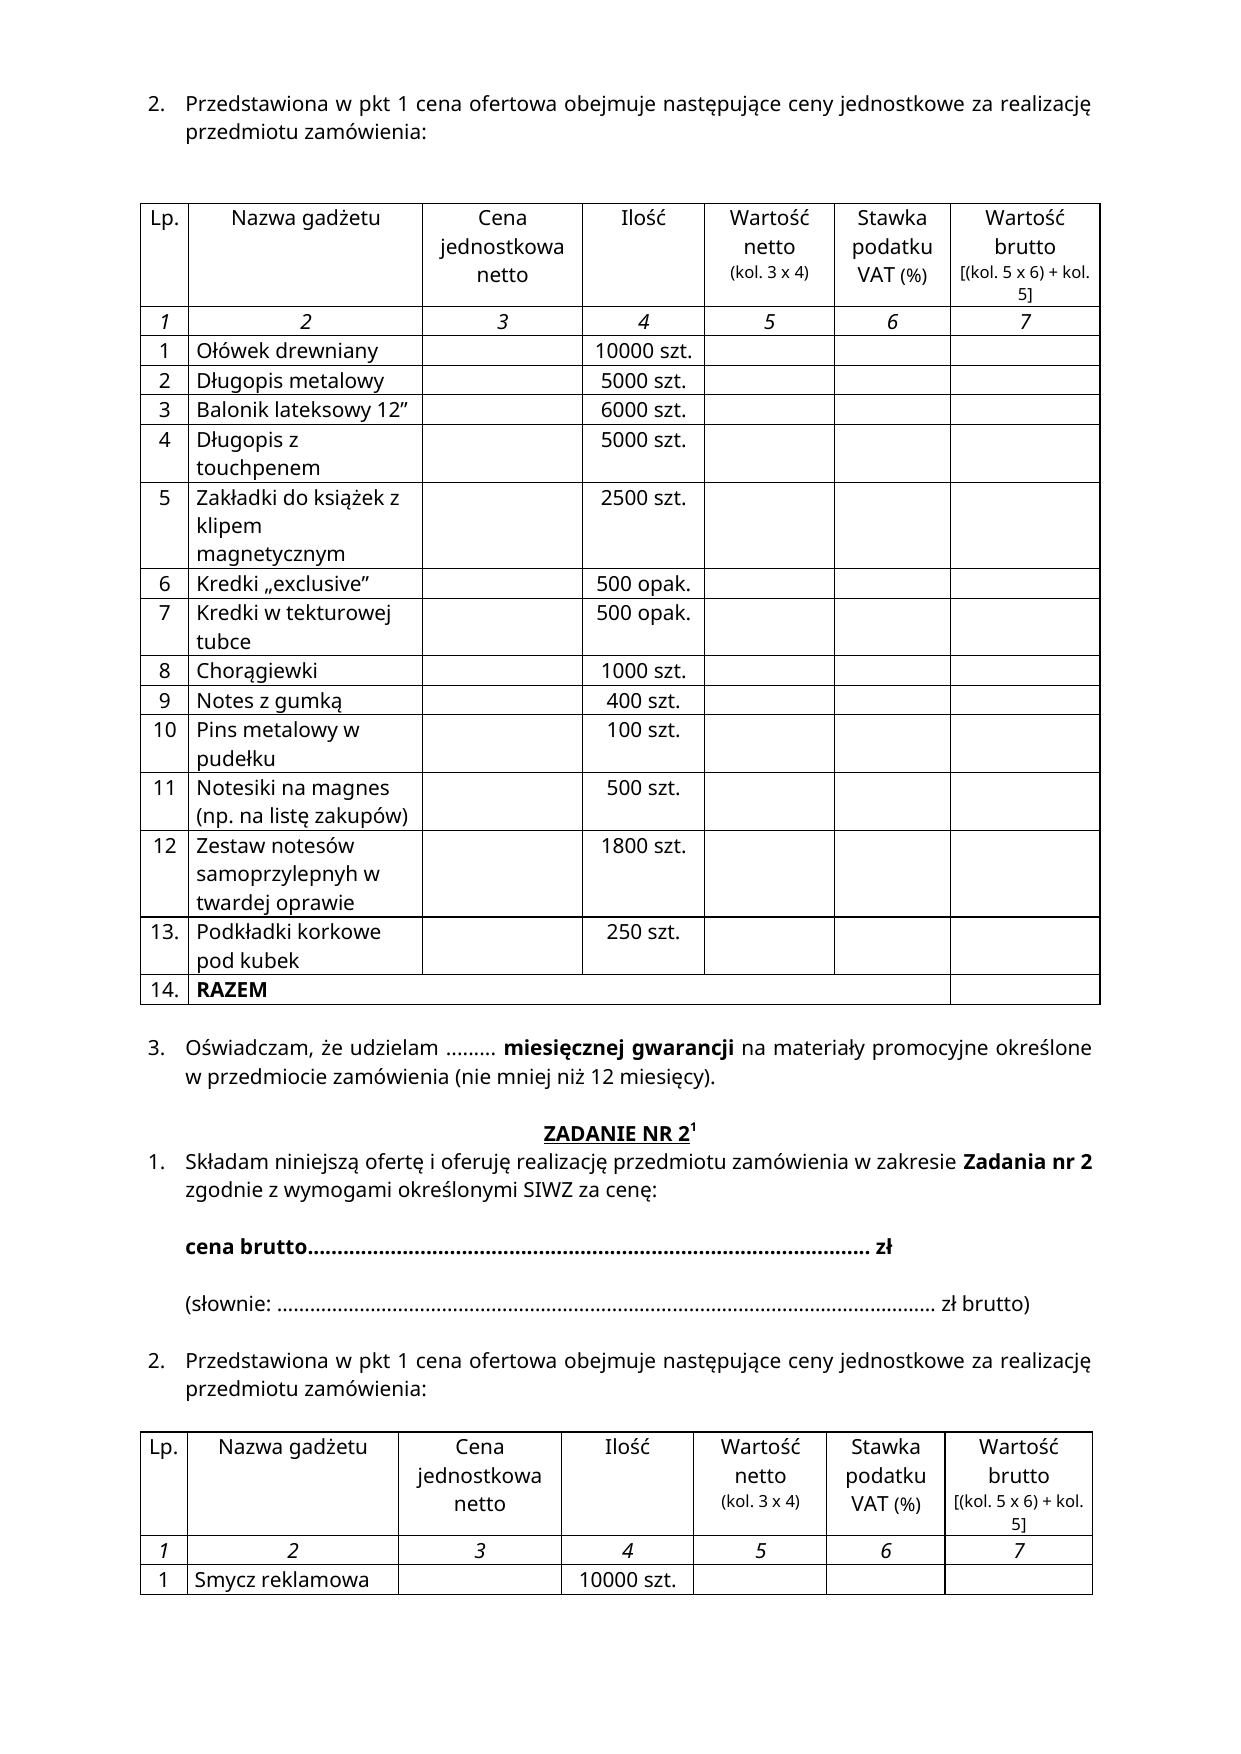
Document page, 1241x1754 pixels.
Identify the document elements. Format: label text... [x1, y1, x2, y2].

table_cell [423, 483, 582, 568]
table_cell [835, 395, 950, 424]
table_cell [399, 1565, 561, 1594]
table_cell 5 [705, 307, 834, 335]
table_cell [423, 686, 582, 714]
table_cell 500 opak. [583, 599, 704, 655]
table_cell [423, 715, 582, 772]
table_cell [951, 599, 1099, 655]
table_cell Notes z gumką [189, 686, 422, 714]
table_cell [835, 366, 950, 394]
table_header Cena jednostkowa netto [399, 1433, 561, 1535]
text ZADANIE NR 21 [148, 1119, 1093, 1147]
table_header Nazwa gadżetu [188, 1433, 398, 1535]
table_cell [951, 715, 1099, 772]
text (słownie: ………………………………………………………………………………………………………… zł brutto) [185, 1289, 1093, 1318]
table_cell Chorągiewki [189, 656, 422, 685]
table_cell 5000 szt. [583, 425, 704, 482]
table_cell [423, 831, 582, 916]
table_cell 5 [141, 483, 188, 568]
table_cell Pins metalowy w pudełku [189, 715, 422, 772]
table_cell 6 [835, 307, 950, 335]
table_cell 400 szt. [583, 686, 704, 714]
table_cell 4 [562, 1536, 693, 1564]
table_cell [423, 569, 582, 597]
table_cell 9 [141, 686, 188, 714]
table_header Ilość [562, 1433, 693, 1535]
table_header Wartość brutto [(kol. 5 x 6) + kol. 5] [951, 204, 1099, 306]
table_cell [423, 425, 582, 482]
table_cell [705, 831, 834, 916]
table_cell [423, 395, 582, 424]
table_cell 4 [583, 307, 704, 335]
table_cell [827, 1565, 944, 1594]
table_cell 12 [141, 831, 188, 916]
table_cell Smycz reklamowa [188, 1565, 398, 1594]
table_cell 5000 szt. [583, 366, 704, 394]
table_cell 2500 szt. [583, 483, 704, 568]
table_cell [705, 773, 834, 830]
list Przedstawiona w pkt 1 cena ofertowa obejmuje następujące ceny jednostkowe za realizację przedmiotu zamówienia: [148, 89, 1093, 146]
table_cell Podkładki korkowe pod kubek [189, 918, 422, 974]
table_cell 250 szt. [583, 918, 704, 974]
table_cell [705, 569, 834, 597]
table_cell [951, 975, 1099, 1004]
table_cell 10 [141, 715, 188, 772]
table_cell [423, 336, 582, 365]
table_header Wartość brutto [(kol. 5 x 6) + kol. 5] [946, 1433, 1092, 1535]
table_cell Kredki „exclusive” [189, 569, 422, 597]
table_cell 3 [423, 307, 582, 335]
text cena brutto............................................................................................... zł [185, 1232, 1093, 1261]
table_cell [951, 336, 1099, 365]
table_cell 2 [188, 1536, 398, 1564]
table_cell [951, 831, 1099, 916]
table_cell Balonik lateksowy 12’’ [189, 395, 422, 424]
table_cell [946, 1565, 1092, 1594]
table_header Stawka podatku VAT (%) [835, 204, 950, 306]
table_cell [705, 918, 834, 974]
table_cell Kredki w tekturowej tubce [189, 599, 422, 655]
table_cell [423, 656, 582, 685]
table_header Cena jednostkowa netto [423, 204, 582, 306]
table_cell Ołówek drewniany [189, 336, 422, 365]
table_cell 5 [694, 1536, 826, 1564]
table_cell [835, 715, 950, 772]
table_cell 1 [141, 1565, 187, 1594]
list Składam niniejszą ofertę i oferuję realizację przedmiotu zamówienia w zakresie Zadania nr 2 zgodnie z wymogami określonymi SIWZ za cenę: [148, 1147, 1093, 1204]
table_cell 500 szt. [583, 773, 704, 830]
table_cell 7 [951, 307, 1099, 335]
table_cell 7 [141, 599, 188, 655]
table_cell [835, 336, 950, 365]
table_cell 2 [189, 307, 422, 335]
table_cell [835, 656, 950, 685]
table_cell [835, 425, 950, 482]
table_header Ilość [583, 204, 704, 306]
table_cell [835, 773, 950, 830]
table_header Nazwa gadżetu [189, 204, 422, 306]
table_cell 3 [141, 395, 188, 424]
table_cell Długopis metalowy [189, 366, 422, 394]
table_cell [705, 599, 834, 655]
table_cell [951, 656, 1099, 685]
table_cell 10000 szt. [562, 1565, 693, 1594]
table_cell 1 [141, 307, 188, 335]
table_cell [705, 483, 834, 568]
table_cell [705, 656, 834, 685]
table_cell 6 [827, 1536, 944, 1564]
table_header Stawka podatku VAT (%) [827, 1433, 944, 1535]
table_cell [705, 715, 834, 772]
table_cell [835, 918, 950, 974]
table_cell 2 [141, 366, 188, 394]
table_cell 1 [141, 1536, 187, 1564]
table_cell [835, 569, 950, 597]
table_cell [423, 773, 582, 830]
table_cell [705, 395, 834, 424]
table_cell 500 opak. [583, 569, 704, 597]
table_header Lp. [141, 204, 188, 306]
table_cell [705, 366, 834, 394]
table_cell [951, 425, 1099, 482]
table_cell Zestaw notesów samoprzylepnyh w twardej oprawie [189, 831, 422, 916]
table_cell [835, 599, 950, 655]
table_cell 6000 szt. [583, 395, 704, 424]
table_cell Długopis z touchpenem [189, 425, 422, 482]
table_cell Notesiki na magnes (np. na listę zakupów) [189, 773, 422, 830]
table_cell [951, 395, 1099, 424]
table_cell 13. [141, 918, 188, 974]
table_header Wartość netto (kol. 3 x 4) [705, 204, 834, 306]
table_cell 3 [399, 1536, 561, 1564]
table_cell 1000 szt. [583, 656, 704, 685]
table_cell [705, 425, 834, 482]
table_cell 6 [141, 569, 188, 597]
table_header Lp. [141, 1433, 187, 1535]
table_cell 14. [141, 975, 188, 1004]
table_cell [951, 773, 1099, 830]
table_cell [835, 686, 950, 714]
table_cell [835, 831, 950, 916]
table_header Wartość netto (kol. 3 x 4) [694, 1433, 826, 1535]
table_cell [951, 366, 1099, 394]
table_cell [423, 599, 582, 655]
list Oświadczam, że udzielam ......... miesięcznej gwarancji na materiały promocyjne określone w przedmiocie zamówienia (nie mniej niż 12 miesięcy). [148, 1033, 1093, 1090]
table_cell [951, 483, 1099, 568]
table_cell [951, 686, 1099, 714]
table_cell 4 [141, 425, 188, 482]
table_cell [951, 918, 1099, 974]
list Przedstawiona w pkt 1 cena ofertowa obejmuje następujące ceny jednostkowe za realizację przedmiotu zamówienia: [148, 1346, 1093, 1403]
table_cell Zakładki do książek z klipem magnetycznym [189, 483, 422, 568]
table_cell 1 [141, 336, 188, 365]
table_cell 100 szt. [583, 715, 704, 772]
table_cell 7 [946, 1536, 1092, 1564]
table_cell [423, 918, 582, 974]
table_cell [835, 483, 950, 568]
table_cell 8 [141, 656, 188, 685]
table_cell 1800 szt. [583, 831, 704, 916]
table_cell [705, 686, 834, 714]
table_cell [705, 336, 834, 365]
table_cell [423, 366, 582, 394]
table_cell 11 [141, 773, 188, 830]
table_cell RAZEM [189, 975, 950, 1004]
table_cell [951, 569, 1099, 597]
table_cell 10000 szt. [583, 336, 704, 365]
table_cell [694, 1565, 826, 1594]
